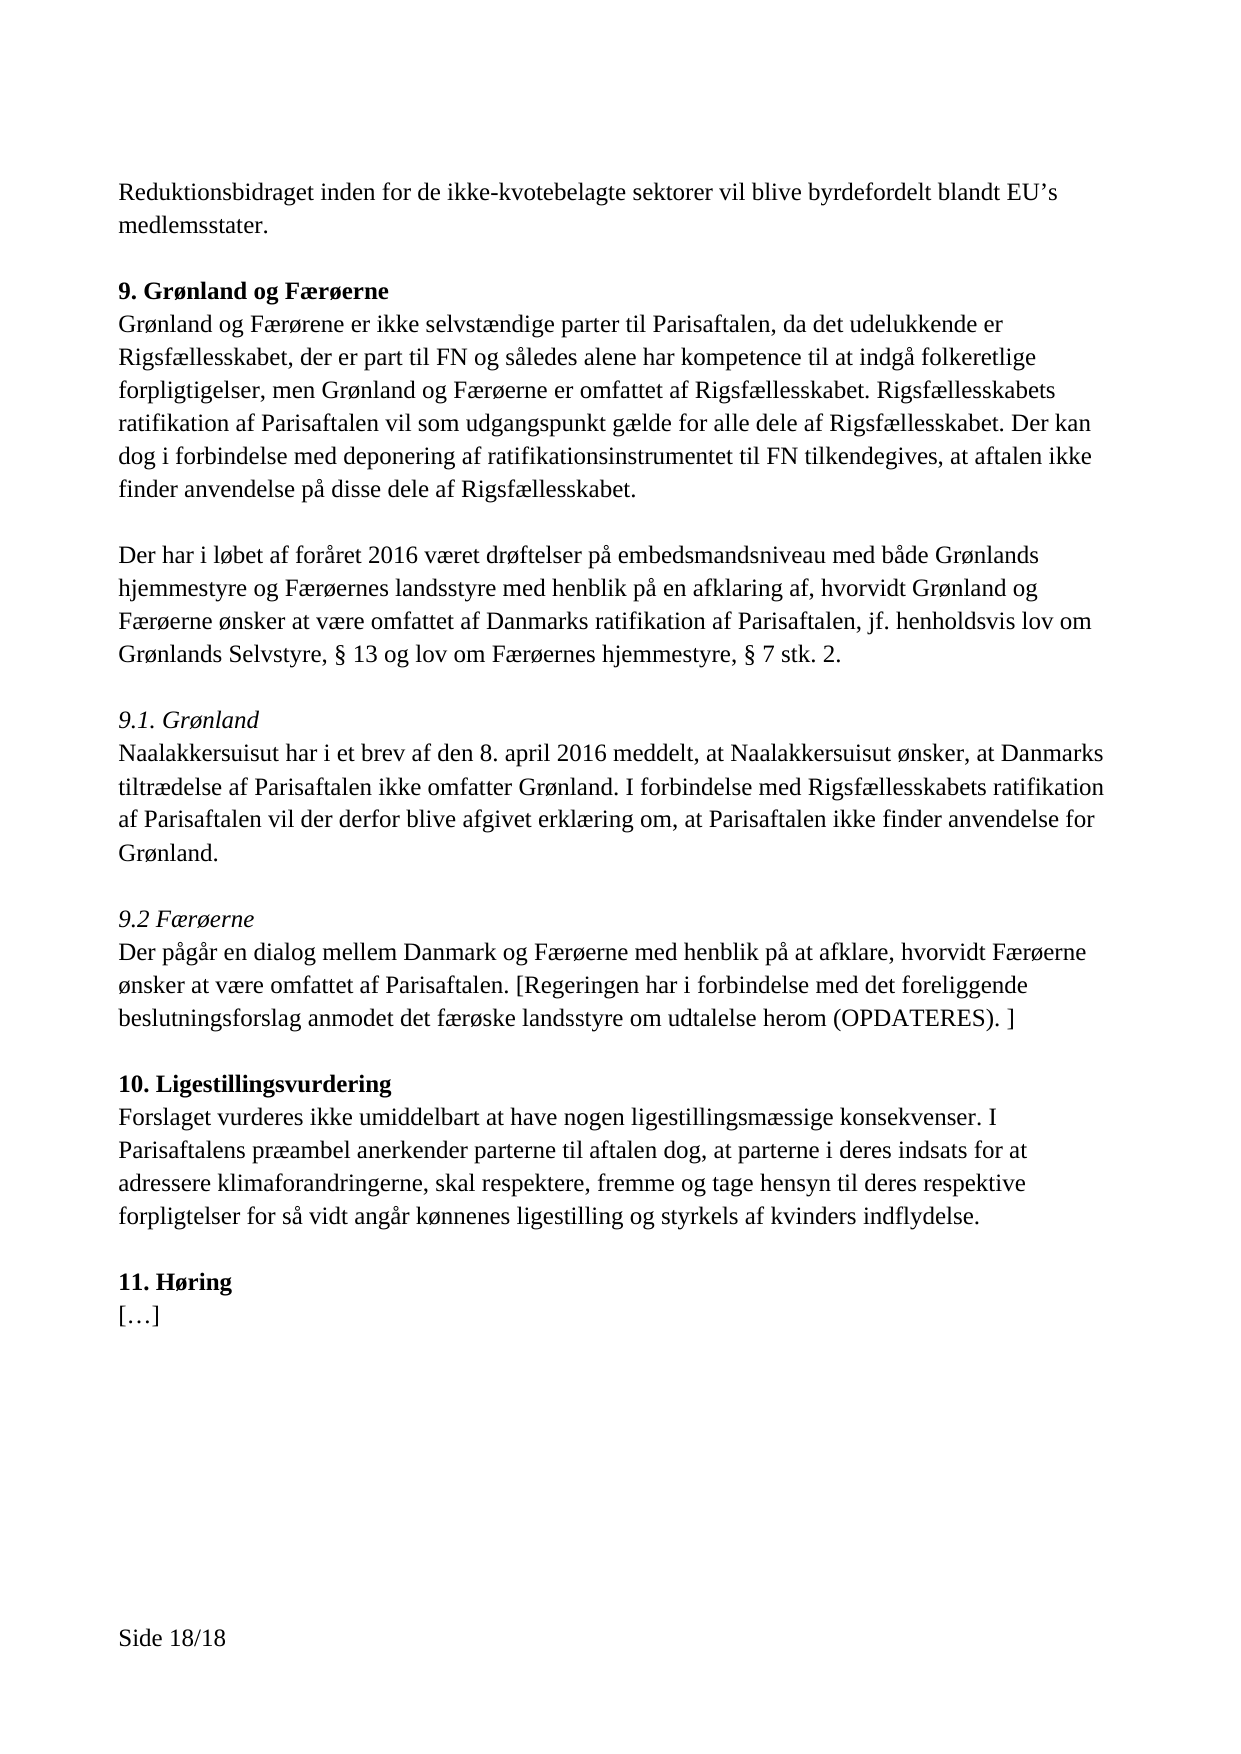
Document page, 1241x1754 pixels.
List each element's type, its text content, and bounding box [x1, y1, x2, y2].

text […] [118, 1300, 1122, 1329]
text Forslaget vurderes ikke umiddelbart at have nogen ligestillingsmæssige konsekvenser. I Parisaftalens præambel anerkender parterne til aftalen dog, at parterne i deres indsats for at adressere klimaforandringerne, skal respektere, fremme og tage hensyn til deres respektive forpligtelser for så vidt angår kønnenes ligestilling og styrkels af kvinders indflydelse. [118, 1102, 1122, 1229]
text 9.1. Grønland [118, 706, 1122, 734]
text Grønland og Færørene er ikke selvstændige parter til Parisaftalen, da det udelukkende er Rigsfællesskabet, der er part til FN og således alene har kompetence til at indgå folkeretlige forpligtigelser, men Grønland og Færøerne er omfattet af Rigsfællesskabet. Rigsfællesskabets ratifikation af Parisaftalen vil som udgangspunkt gælde for alle dele af Rigsfællesskabet. Der kan dog i forbindelse med deponering af ratifikationsinstrumentet til FN tilkendegives, at aftalen ikke finder anvendelse på disse dele af Rigsfællesskabet. [118, 309, 1122, 503]
text 9.2 Færøerne [118, 904, 1122, 932]
text 9. Grønland og Færøerne [118, 276, 1122, 305]
text 11. Høring [118, 1267, 1122, 1296]
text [118, 177, 1122, 239]
text Der har i løbet af foråret 2016 været drøftelser på embedsmandsniveau med både Grønlands hjemmestyre og Færøernes landsstyre med henblik på en afklaring af, hvorvidt Grønland og Færøerne ønsker at være omfattet af Danmarks ratifikation af Parisaftalen, jf. henholdsvis lov om Grønlands Selvstyre, § 13 og lov om Færøernes hjemmestyre, § 7 stk. 2. [118, 540, 1122, 668]
text Der pågår en dialog mellem Danmark og Færøerne med henblik på at afklare, hvorvidt Færøerne ønsker at være omfattet af Parisaftalen. [Regeringen har i forbindelse med det foreliggende beslutningsforslag anmodet det færøske landsstyre om udtalelse herom (OPDATERES). ] [118, 937, 1122, 1031]
text Naalakkersuisut har i et brev af den 8. april 2016 meddelt, at Naalakkersuisut ønsker, at Danmarks tiltrædelse af Parisaftalen ikke omfatter Grønland. I forbindelse med Rigsfællesskabets ratifikation af Parisaftalen vil der derfor blive afgivet erklæring om, at Parisaftalen ikke finder anvendelse for Grønland. [118, 738, 1122, 866]
text 10. Ligestillingsvurdering [118, 1069, 1122, 1097]
